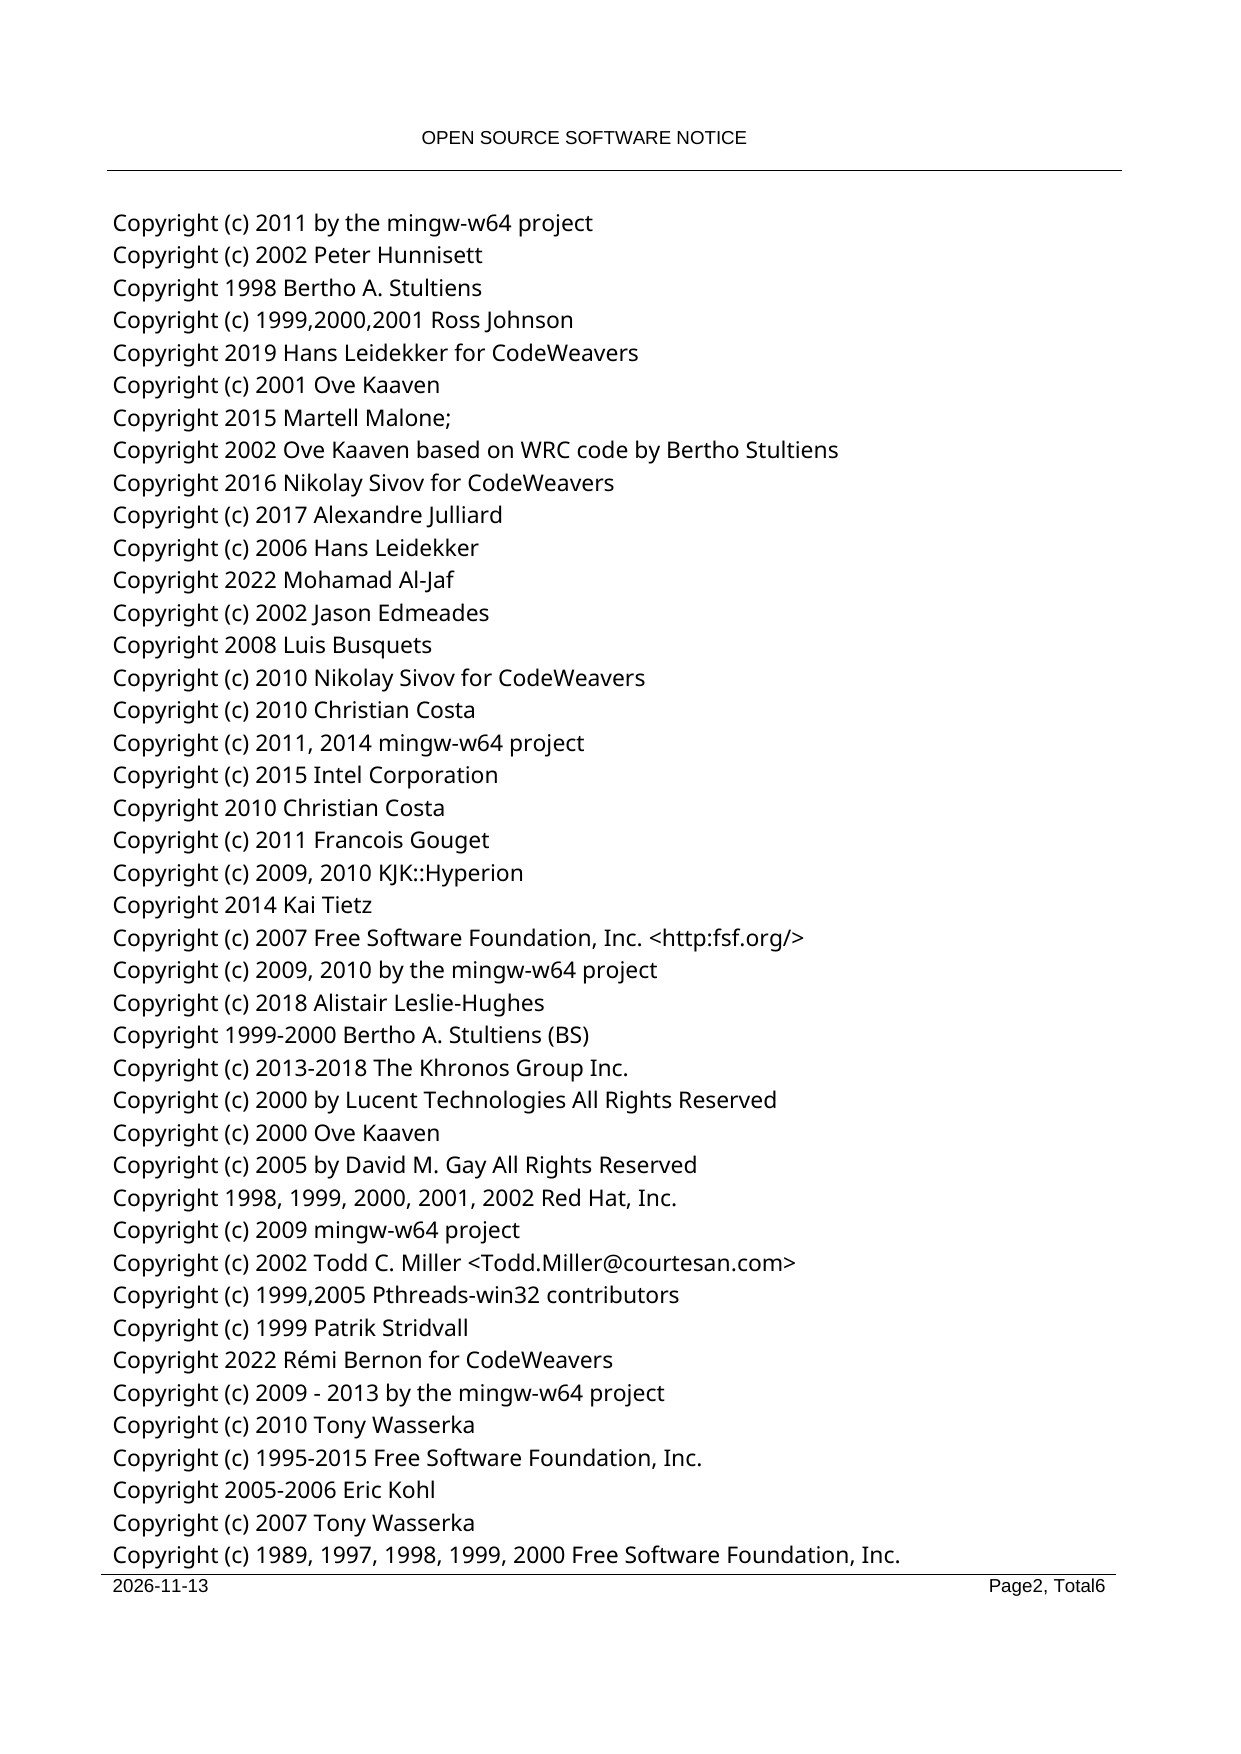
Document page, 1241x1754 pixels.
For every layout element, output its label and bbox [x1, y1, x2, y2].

text [112, 206, 1128, 1571]
